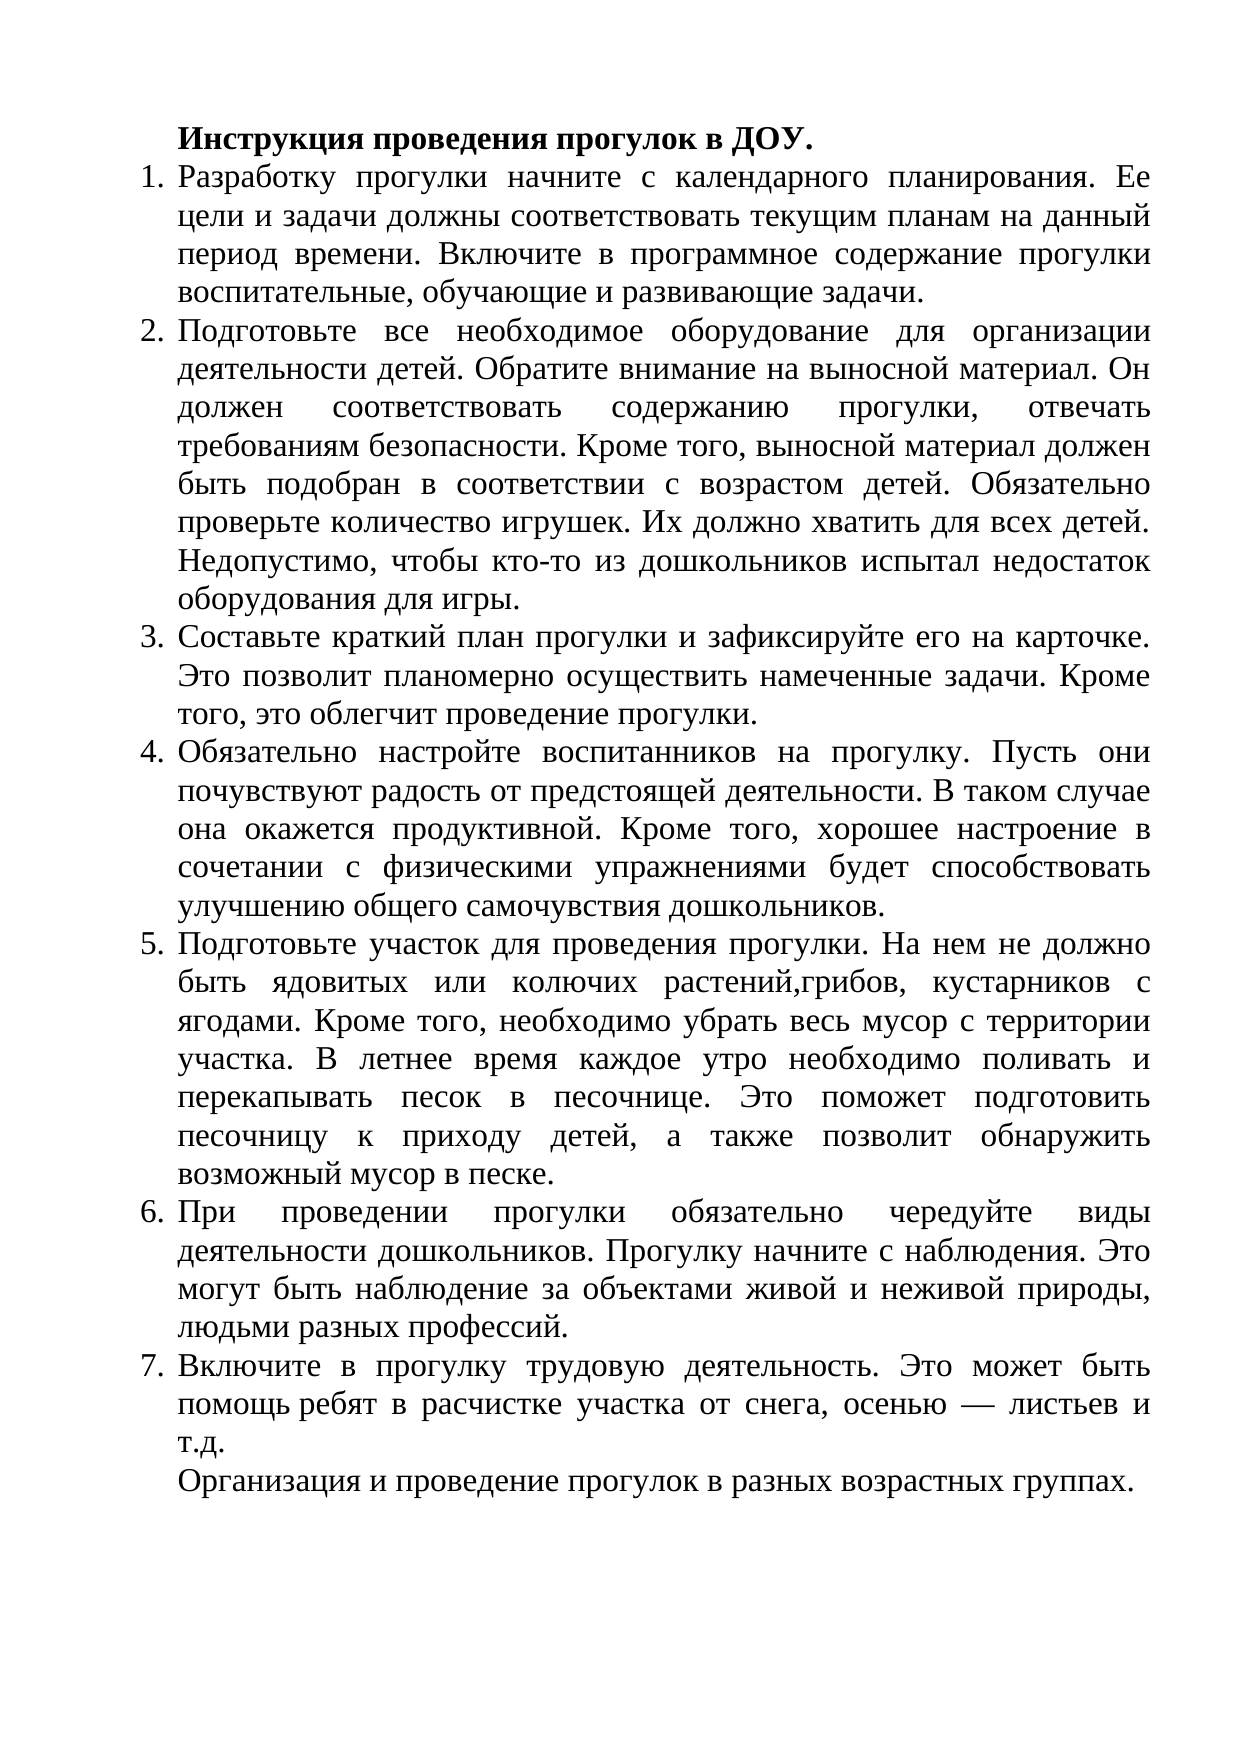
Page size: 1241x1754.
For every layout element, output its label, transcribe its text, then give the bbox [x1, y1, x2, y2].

list Включите в прогулку трудовую деятельность. Это может быть помощь ребят в расчистке участка от снега, осенью — листьев и т.д. [140, 1345, 1152, 1460]
list Разработку прогулки начните с календарного планирования. Ее цели и задачи должны соответствовать текущим планам на данный период времени. Включите в программное содержание прогулки воспитательные, обучающие и развивающие задачи. [140, 156, 1152, 310]
list Подготовьте участок для проведения прогулки. На нем не должно быть ядовитых или колючих растений,грибов, кустарников с ягодами. Кроме того, необходимо убрать весь мусор с территории участка. В летнее время каждое утро необходимо поливать и перекапывать песок в песочнице. Это поможет подготовить песочницу к приходу детей, а также позволит обнаружить возможный мусор в песке. [140, 923, 1152, 1191]
text Инструкция проведения прогулок в ДОУ. [177, 118, 1152, 156]
list Обязательно настройте воспитанников на прогулку. Пусть они почувствуют радость от предстоящей деятельности. В таком случае она окажется продуктивной. Кроме того, хорошее настроение в сочетании с физическими упражнениями будет способствовать улучшению общего самочувствия дошкольников. [140, 731, 1152, 923]
list Подготовьте все необходимое оборудование для организации деятельности детей. Обратите внимание на выносной материал. Он должен соответствовать содержанию прогулки, отвечать требованиям безопасности. Кроме того, выносной материал должен быть подобран в соответствии с возрастом детей. Обязательно проверьте количество игрушек. Их должно хватить для всех детей. Недопустимо, чтобы кто-то из дошкольников испытал недостаток оборудования для игры. [140, 310, 1152, 616]
text Организация и проведение прогулок в разных возрастных группах. [177, 1460, 1152, 1498]
list Составьте краткий план прогулки и зафиксируйте его на карточке. Это позволит планомерно осуществить намеченные задачи. Кроме того, это облегчит проведение прогулки. [140, 616, 1152, 731]
list При проведении прогулки обязательно чередуйте виды деятельности дошкольников. Прогулку начните с наблюдения. Это могут быть наблюдение за объектами живой и неживой природы, людьми разных профессий. [140, 1191, 1152, 1345]
